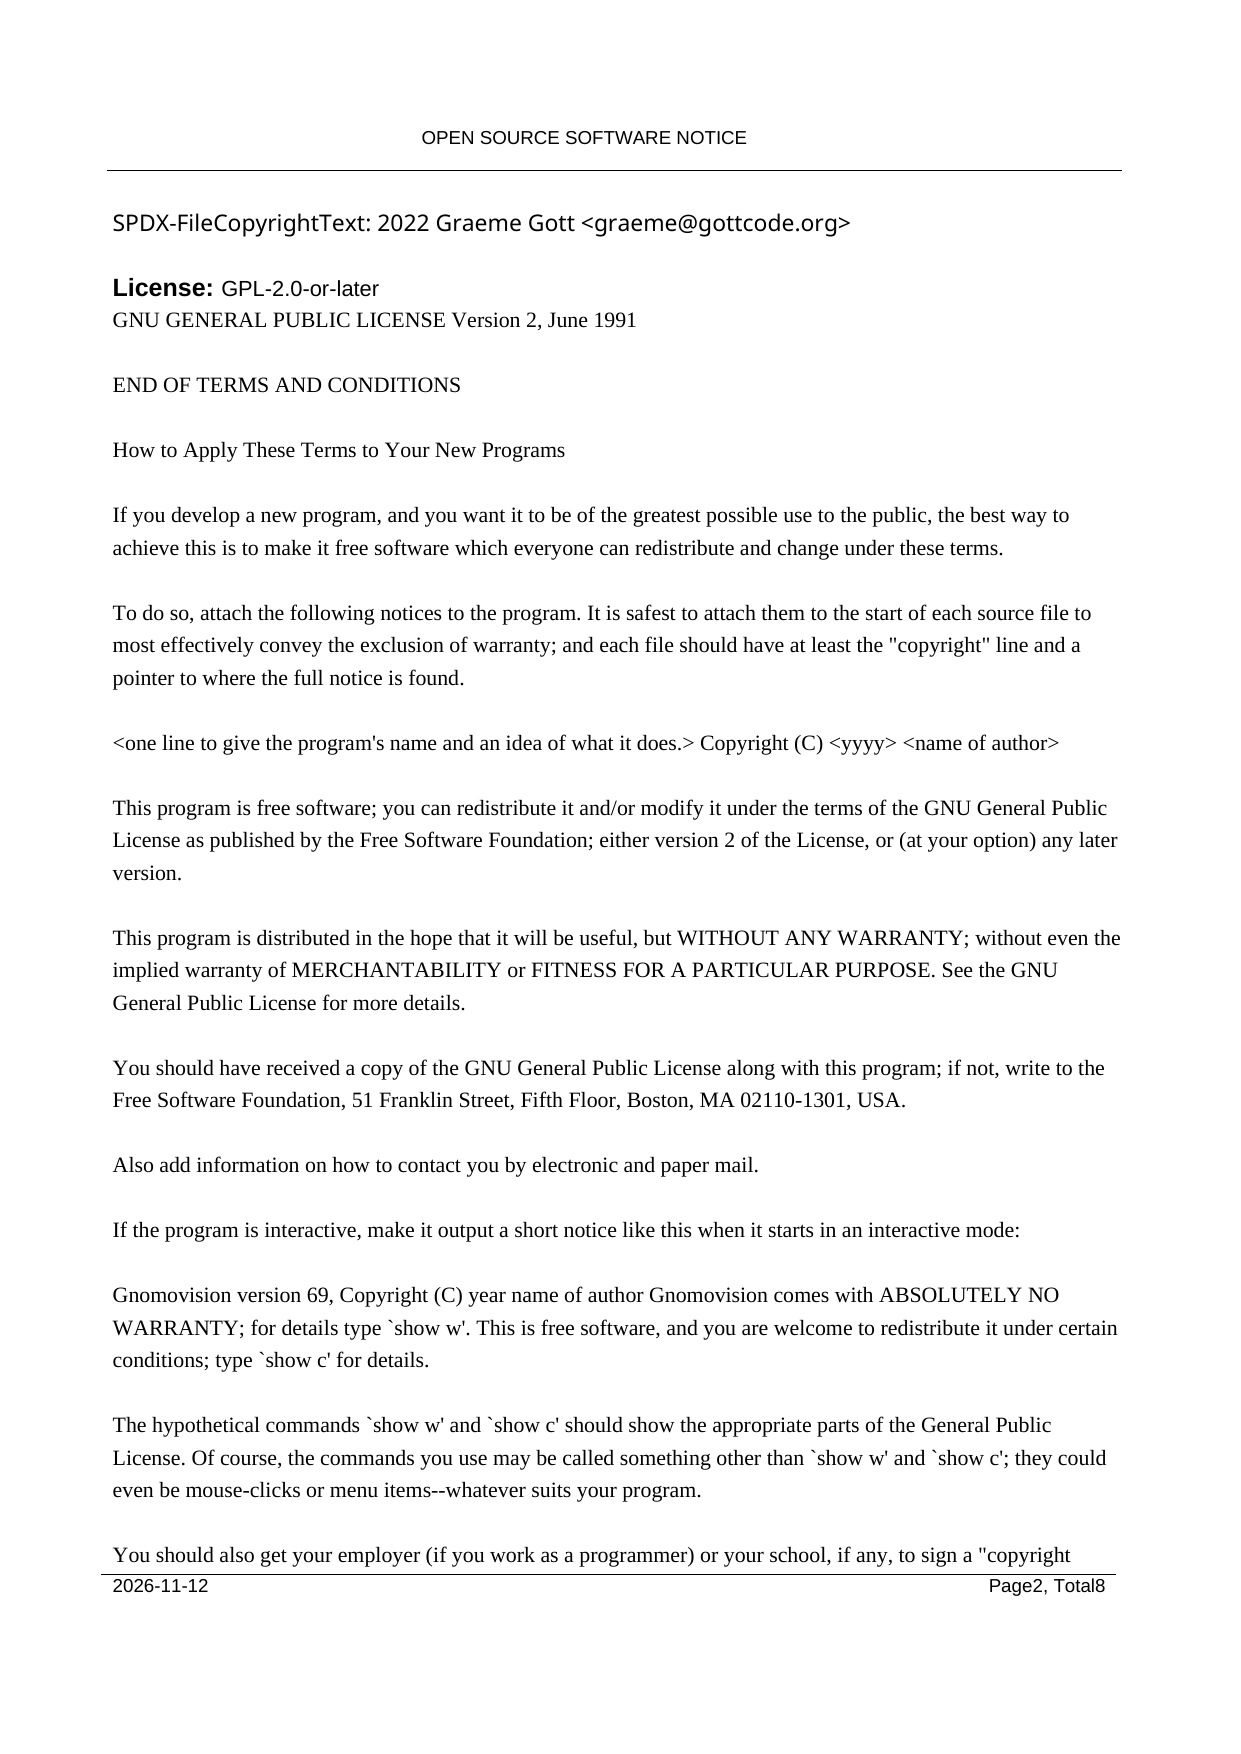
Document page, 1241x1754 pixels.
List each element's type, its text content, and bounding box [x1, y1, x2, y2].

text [112, 304, 1128, 1571]
text License: GPL-2.0-or-later [112, 271, 1128, 304]
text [112, 206, 1128, 271]
